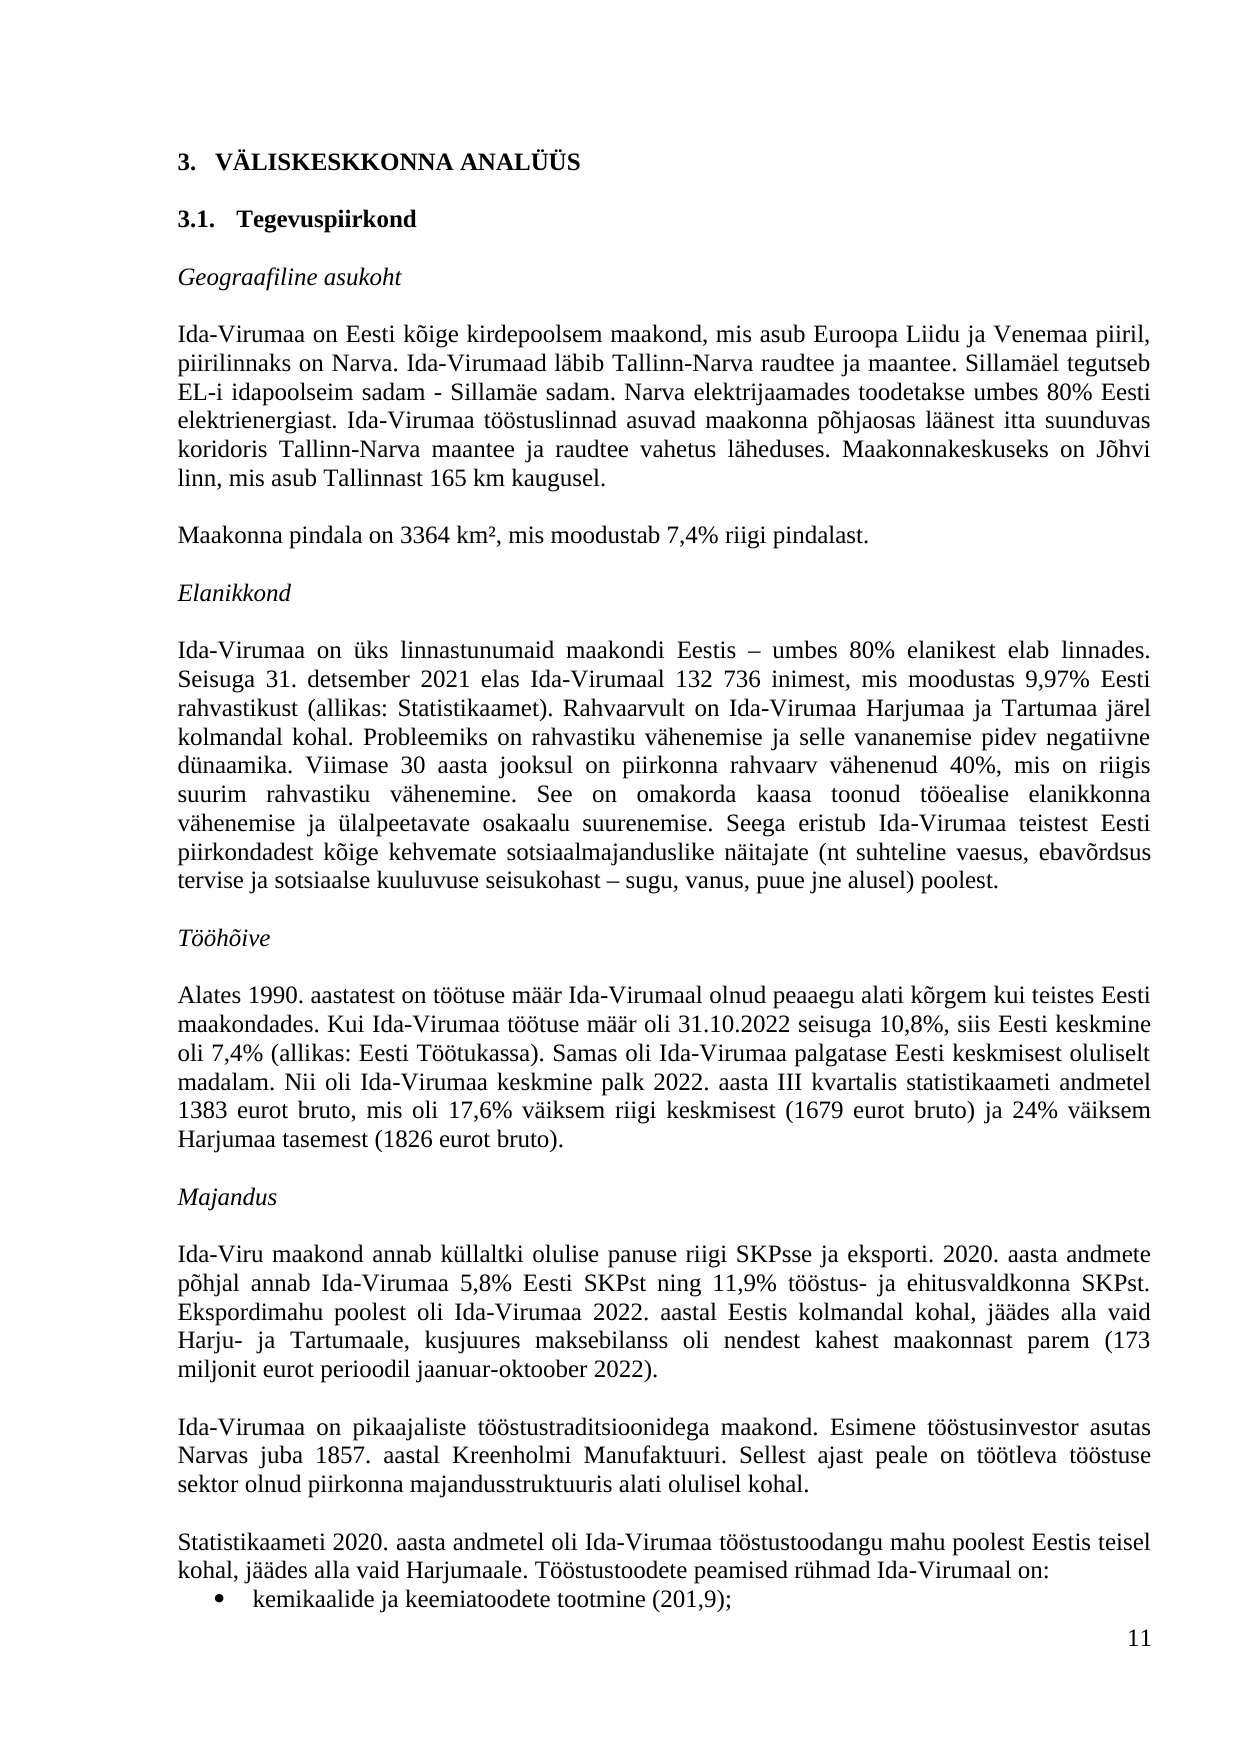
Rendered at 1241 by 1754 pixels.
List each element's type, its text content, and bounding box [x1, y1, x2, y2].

text Alates 1990. aastatest on töötuse määr Ida-Virumaal olnud peaaegu alati kõrgem kui teistes Eesti maakondades. Kui Ida-Virumaa töötuse määr oli 31.10.2022 seisuga 10,8%, siis Eesti keskmine oli 7,4% (allikas: Eesti Töötukassa). Samas oli Ida-Virumaa palgatase Eesti keskmisest oluliselt madalam. Nii oli Ida-Virumaa keskmine palk 2022. aasta III kvartalis statistikaameti andmetel 1383 eurot bruto, mis oli 17,6% väiksem riigi keskmisest (1679 eurot bruto) ja 24% väiksem Harjumaa tasemest (1826 eurot bruto). [177, 981, 1152, 1153]
text Elanikkond [177, 578, 1152, 607]
text Maakonna pindala on 3364 km², mis moodustab 7,4% riigi pindalast. [177, 521, 1152, 549]
text Tööhõive [177, 923, 1152, 952]
text Statistikaameti 2020. aasta andmetel oli Ida-Virumaa tööstustoodangu mahu poolest Eestis teisel kohal, jäädes alla vaid Harjumaale. Tööstustoodete peamised rühmad Ida-Virumaal on: [177, 1527, 1152, 1584]
text Geograafiline asukoht [177, 262, 1152, 291]
text Ida-Viru maakond annab küllaltki olulise panuse riigi SKPsse ja eksporti. 2020. aasta andmete põhjal annab Ida-Virumaa 5,8% Eesti SKPst ning 11,9% tööstus- ja ehitusvaldkonna SKPst. Ekspordimahu poolest oli Ida-Virumaa 2022. aastal Eestis kolmandal kohal, jäädes alla vaid Harju- ja Tartumaale, kusjuures maksebilanss oli nendest kahest maakonnast parem (173 miljonit eurot perioodil jaanuar-oktoober 2022). [177, 1239, 1152, 1383]
text Ida-Virumaa on pikaajaliste tööstustraditsioonidega maakond. Esimene tööstusinvestor asutas Narvas juba 1857. aastal Kreenholmi Manufaktuuri. Sellest ajast peale on töötleva tööstuse sektor olnud piirkonna majandusstruktuuris alati olulisel kohal. [177, 1412, 1152, 1498]
text Majandus [177, 1182, 1152, 1211]
text Ida-Virumaa on üks linnastunumaid maakondi Eestis – umbes 80% elanikest elab linnades. Seisuga 31. detsember 2021 elas Ida-Virumaal 132 736 inimest, mis moodustas 9,97% Eesti rahvastikust (allikas: Statistikaamet). Rahvaarvult on Ida-Virumaa Harjumaa ja Tartumaa järel kolmandal kohal. Probleemiks on rahvastiku vähenemise ja selle vananemise pidev negatiivne dünaamika. Viimase 30 aasta jooksul on piirkonna rahvaarv vähenenud 40%, mis on riigis suurim rahvastiku vähenemine. See on omakorda kaasa toonud tööealise elanikkonna vähenemise ja ülalpeetavate osakaalu suurenemise. Seega eristub Ida-Virumaa teistest Eesti piirkondadest kõige kehvemate sotsiaalmajanduslike näitajate (nt suhteline vaesus, ebavõrdsus tervise ja sotsiaalse kuuluvuse seisukohast – sugu, vanus, puue jne alusel) poolest. [177, 636, 1152, 894]
text VÄLISKESKKONNA ANALÜÜS [177, 147, 1152, 176]
list kemikaalide ja keemiatoodete tootmine (201,9); [215, 1584, 1152, 1613]
text Ida-Virumaa on Eesti kõige kirdepoolsem maakond, mis asub Euroopa Liidu ja Venemaa piiril, piirilinnaks on Narva. Ida-Virumaad läbib Tallinn-Narva raudtee ja maantee. Sillamäel tegutseb EL-i idapoolseim sadam - Sillamäe sadam. Narva elektrijaamades toodetakse umbes 80% Eesti elektrienergiast. Ida-Virumaa tööstuslinnad asuvad maakonna põhjaosas läänest itta suunduvas koridoris Tallinn-Narva maantee ja raudtee vahetus läheduses. Maakonnakeskuseks on Jõhvi linn, mis asub Tallinnast 165 km kaugusel. [177, 319, 1152, 492]
subtitle Tegevuspiirkond [177, 204, 1152, 233]
